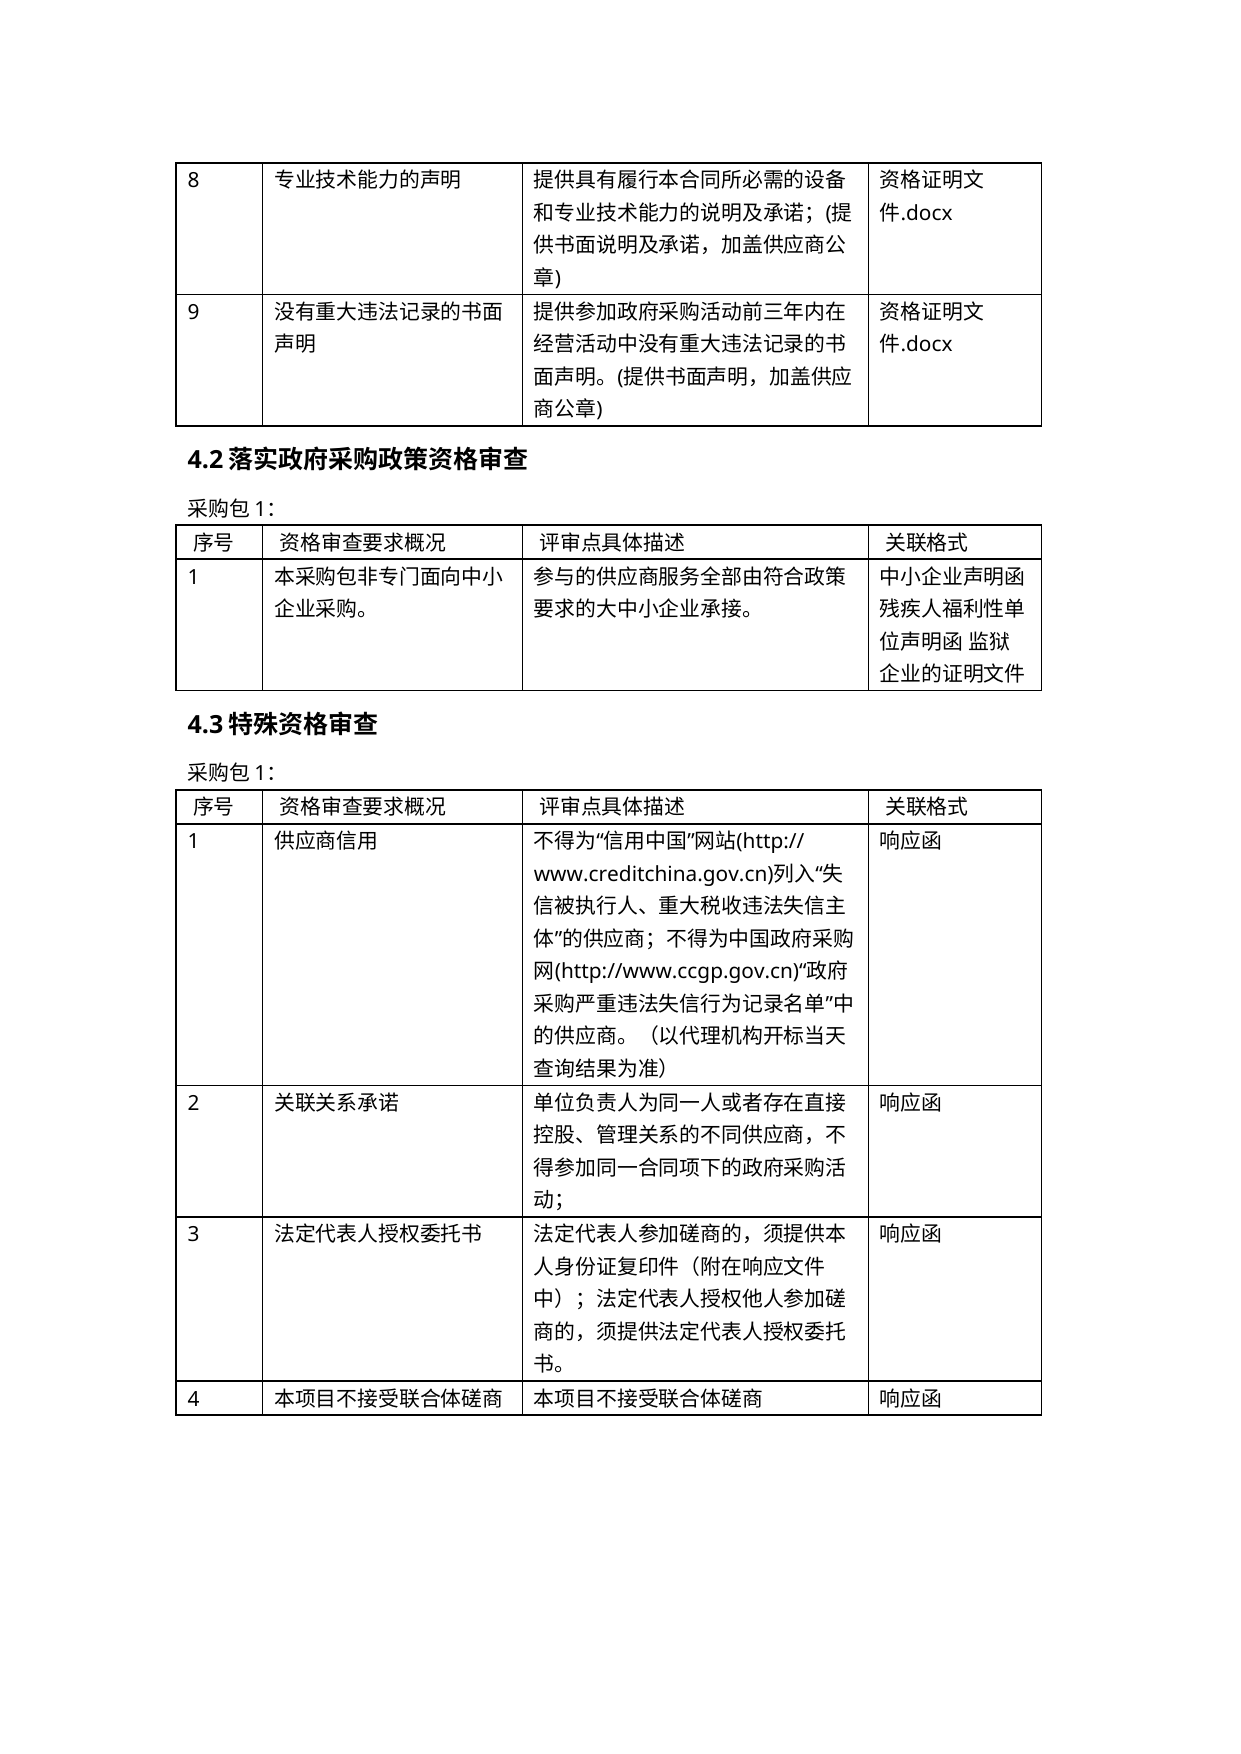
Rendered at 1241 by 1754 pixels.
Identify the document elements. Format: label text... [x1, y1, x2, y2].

text 采购包1： [187, 492, 1053, 524]
table_cell 关联关系承诺 [263, 1086, 522, 1216]
table_header 序号 [177, 791, 262, 823]
table_header 序号 [177, 526, 262, 558]
table_cell 不得为“信用中国”网站(http://www.creditchina.gov.cn)列入“失信被执行人、重大税收违法失信主体”的供应商；不得为中国政府采购网(http://www.ccgp.gov.cn)“政府采购严重违法失信行为记录名单”中的供应商。（以代理机构开标当天查询结果为准） [523, 825, 868, 1084]
table_cell 响应函 [869, 825, 1041, 1084]
table_cell 提供参加政府采购活动前三年内在经营活动中没有重大违法记录的书面声明。(提供书面声明，加盖供应商公章) [523, 295, 868, 425]
table_cell 8 [177, 164, 262, 293]
table_cell 本采购包非专门面向中小企业采购。 [263, 560, 522, 690]
table_cell 资格证明文件.docx [869, 295, 1041, 425]
table_cell 响应函 [869, 1086, 1041, 1216]
table_cell 响应函 [869, 1218, 1041, 1380]
table_header 关联格式 [869, 526, 1041, 558]
table_cell 没有重大违法记录的书面声明 [263, 295, 522, 425]
table_cell 中小企业声明函 残疾人福利性单位声明函 监狱企业的证明文件 [869, 560, 1041, 690]
table_cell 1 [177, 825, 262, 1084]
table_cell 本项目不接受联合体磋商 [263, 1382, 522, 1414]
table_header 资格审查要求概况 [263, 791, 522, 823]
table_cell 参与的供应商服务全部由符合政策要求的大中小企业承接。 [523, 560, 868, 690]
table_cell 4 [177, 1382, 262, 1414]
table_cell 资格证明文件.docx [869, 164, 1041, 293]
table_cell 供应商信用 [263, 825, 522, 1084]
table_cell 法定代表人参加磋商的，须提供本人身份证复印件（附在响应文件中）；法定代表人授权他人参加磋商的，须提供法定代表人授权委托书。 [523, 1218, 868, 1380]
table_header 关联格式 [869, 791, 1041, 823]
table_cell 提供具有履行本合同所必需的设备和专业技术能力的说明及承诺；(提供书面说明及承诺，加盖供应商公章) [523, 164, 868, 293]
text 4.3特殊资格审查 [187, 691, 1053, 756]
table_cell 响应函 [869, 1382, 1041, 1414]
table_cell 1 [177, 560, 262, 690]
table_cell 法定代表人授权委托书 [263, 1218, 522, 1380]
table_cell 2 [177, 1086, 262, 1216]
table_header 资格审查要求概况 [263, 526, 522, 558]
table_cell 单位负责人为同一人或者存在直接控股、管理关系的不同供应商，不得参加同一合同项下的政府采购活动； [523, 1086, 868, 1216]
table_cell 专业技术能力的声明 [263, 164, 522, 293]
table_cell 9 [177, 295, 262, 425]
table_header 评审点具体描述 [523, 791, 868, 823]
table_header 评审点具体描述 [523, 526, 868, 558]
text 4.2落实政府采购政策资格审查 [187, 427, 1053, 492]
text 采购包1： [187, 756, 1053, 789]
table_cell 本项目不接受联合体磋商 [523, 1382, 868, 1414]
table_cell 3 [177, 1218, 262, 1380]
